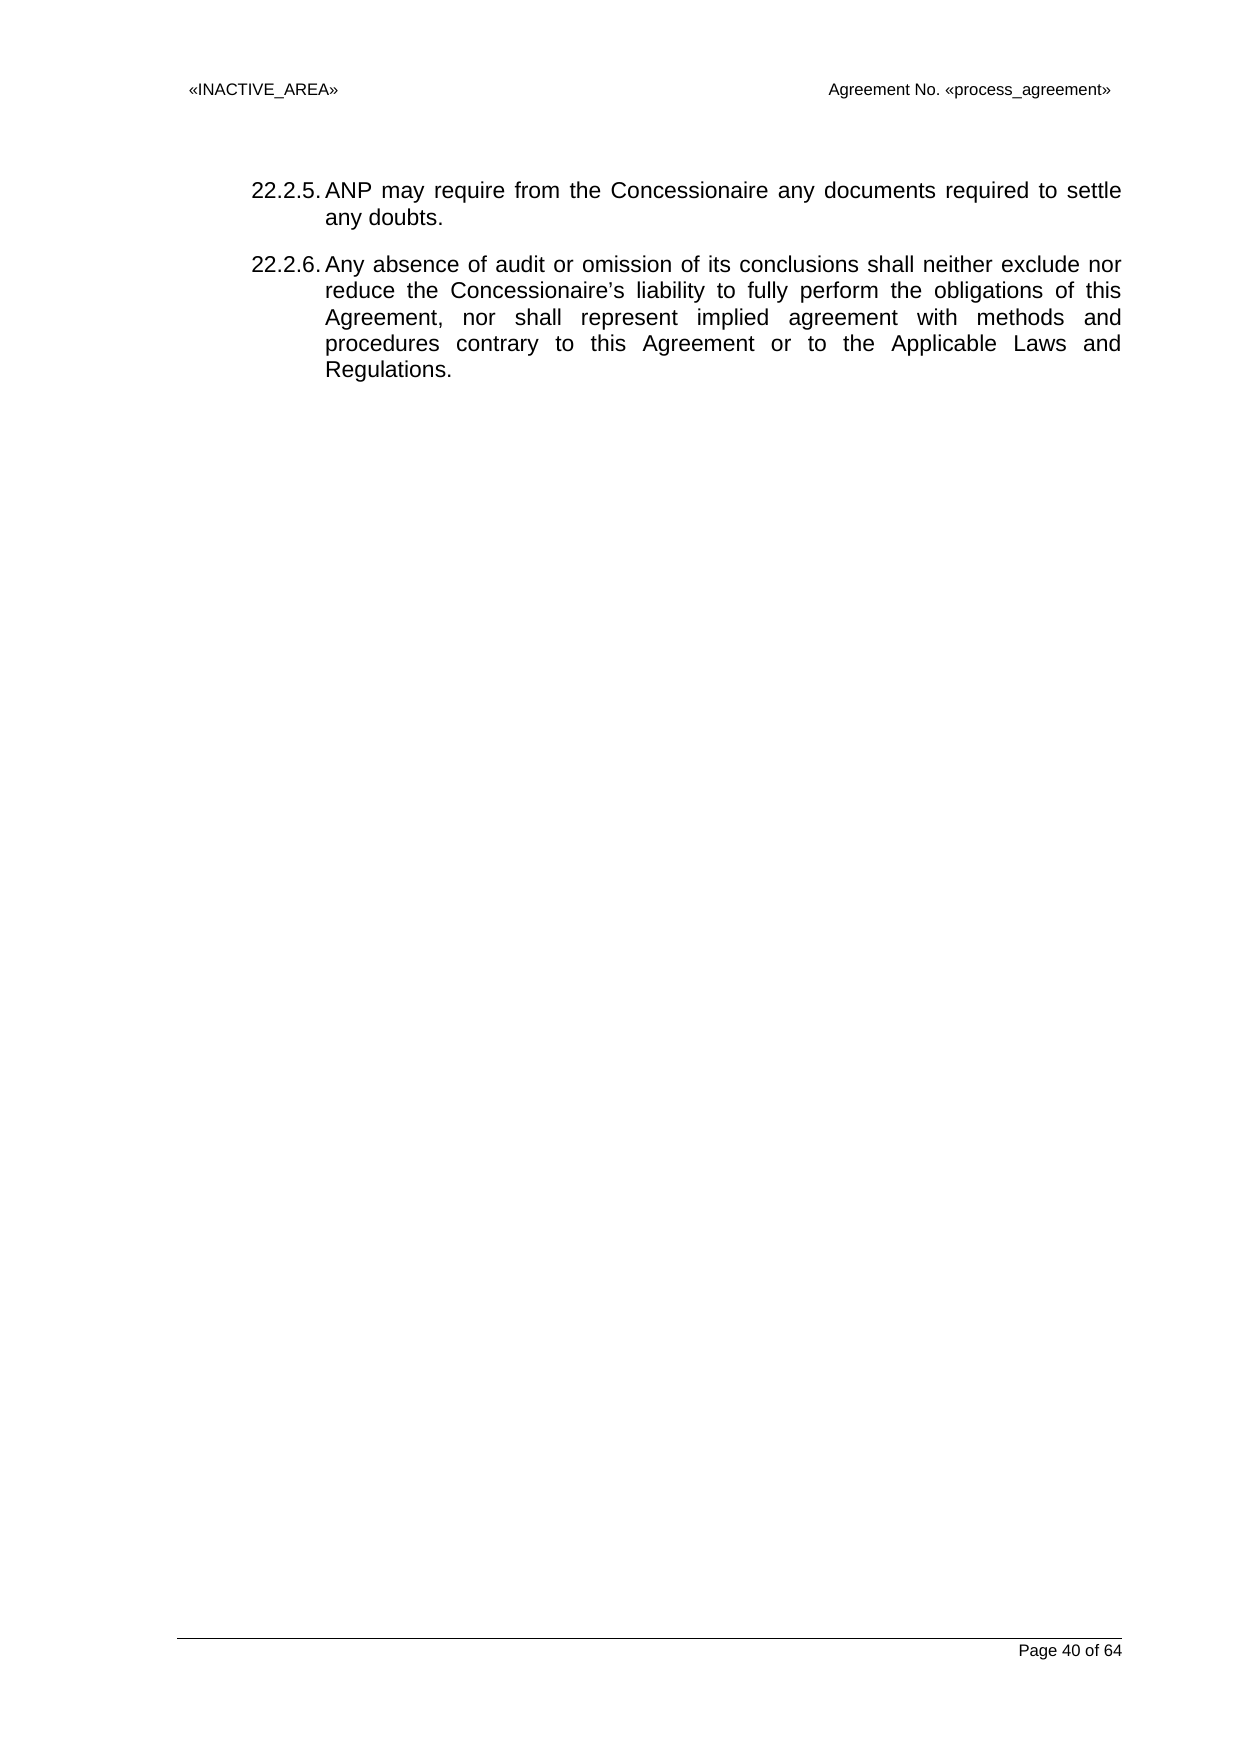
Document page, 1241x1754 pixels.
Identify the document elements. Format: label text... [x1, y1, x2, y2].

text Any absence of audit or omission of its conclusions shall neither exclude nor reduce the Concessionaire’s liability to fully perform the obligations of this Agreement, nor shall represent implied agreement with methods and procedures contrary to this Agreement or to the Applicable Laws and Regulations. [251, 251, 1122, 382]
text ANP may require from the Concessionaire any documents required to settle any doubts. [251, 177, 1122, 230]
